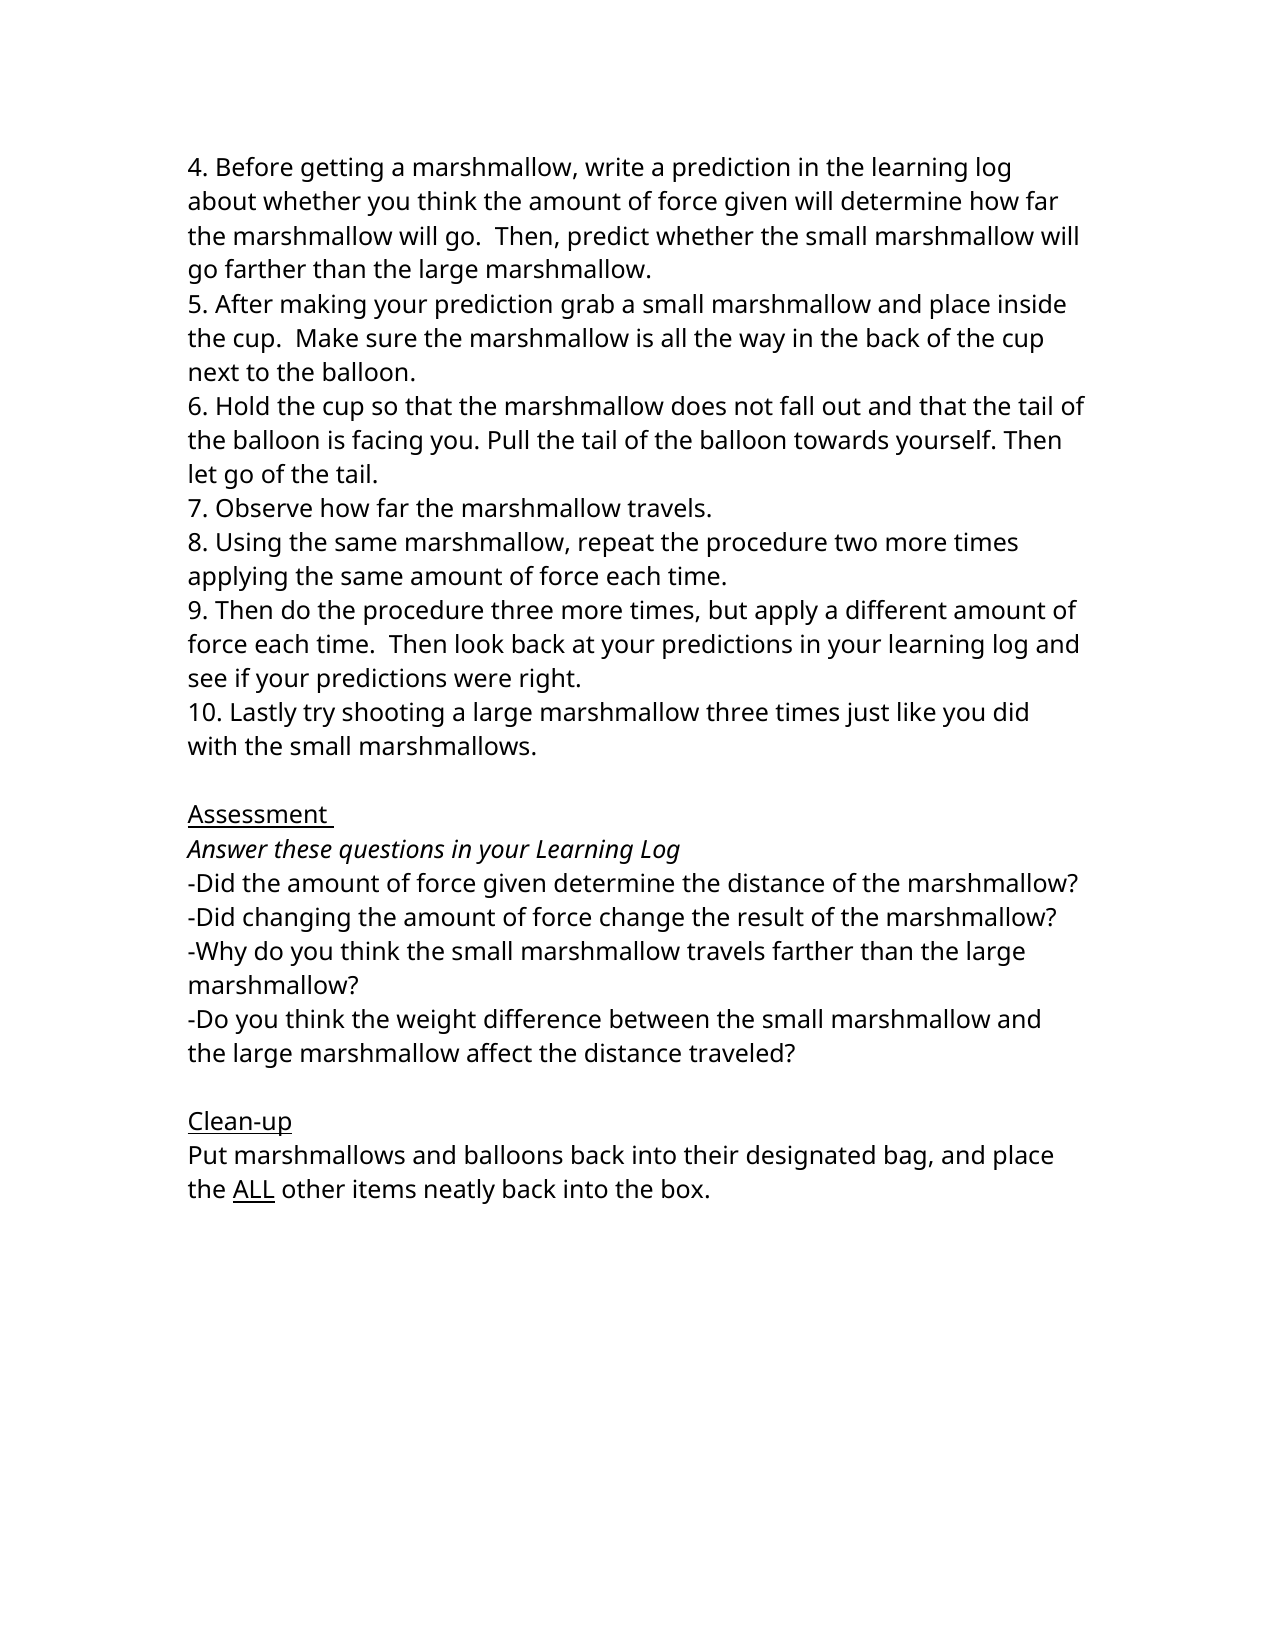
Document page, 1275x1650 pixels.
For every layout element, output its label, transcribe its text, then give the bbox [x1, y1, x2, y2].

text 5. After making your prediction grab a small marshmallow and place inside the cup. Make sure the marshmallow is all the way in the back of the cup next to the balloon. [187, 286, 1087, 388]
text Clean-up [187, 1104, 1087, 1138]
text Put marshmallows and balloons back into their designated bag, and place the ALL other items neatly back into the box. [187, 1138, 1087, 1206]
text -Why do you think the small marshmallow travels farther than the large marshmallow? [187, 933, 1087, 1002]
text 4. Before getting a marshmallow, write a prediction in the learning log about whether you think the amount of force given will determine how far the marshmallow will go. Then, predict whether the small marshmallow will go farther than the large marshmallow. [187, 150, 1087, 286]
text 6. Hold the cup so that the marshmallow does not fall out and that the tail of the balloon is facing you. Pull the tail of the balloon towards yourself. Then let go of the tail. [187, 388, 1087, 491]
text Assessment [187, 797, 1087, 831]
text 10. Lastly try shooting a large marshmallow three times just like you did with the small marshmallows. [187, 695, 1087, 763]
text 9. Then do the procedure three more times, but apply a different amount of force each time. Then look back at your predictions in your learning log and see if your predictions were right. [187, 593, 1087, 695]
text -Did the amount of force given determine the distance of the marshmallow? [187, 865, 1087, 899]
text -Do you think the weight difference between the small marshmallow and the large marshmallow affect the distance traveled? [187, 1002, 1087, 1070]
text Answer these questions in your Learning Log [187, 831, 1087, 865]
text -Did changing the amount of force change the result of the marshmallow? [187, 899, 1087, 933]
text 7. Observe how far the marshmallow travels. [187, 491, 1087, 525]
text 8. Using the same marshmallow, repeat the procedure two more times applying the same amount of force each time. [187, 525, 1087, 593]
